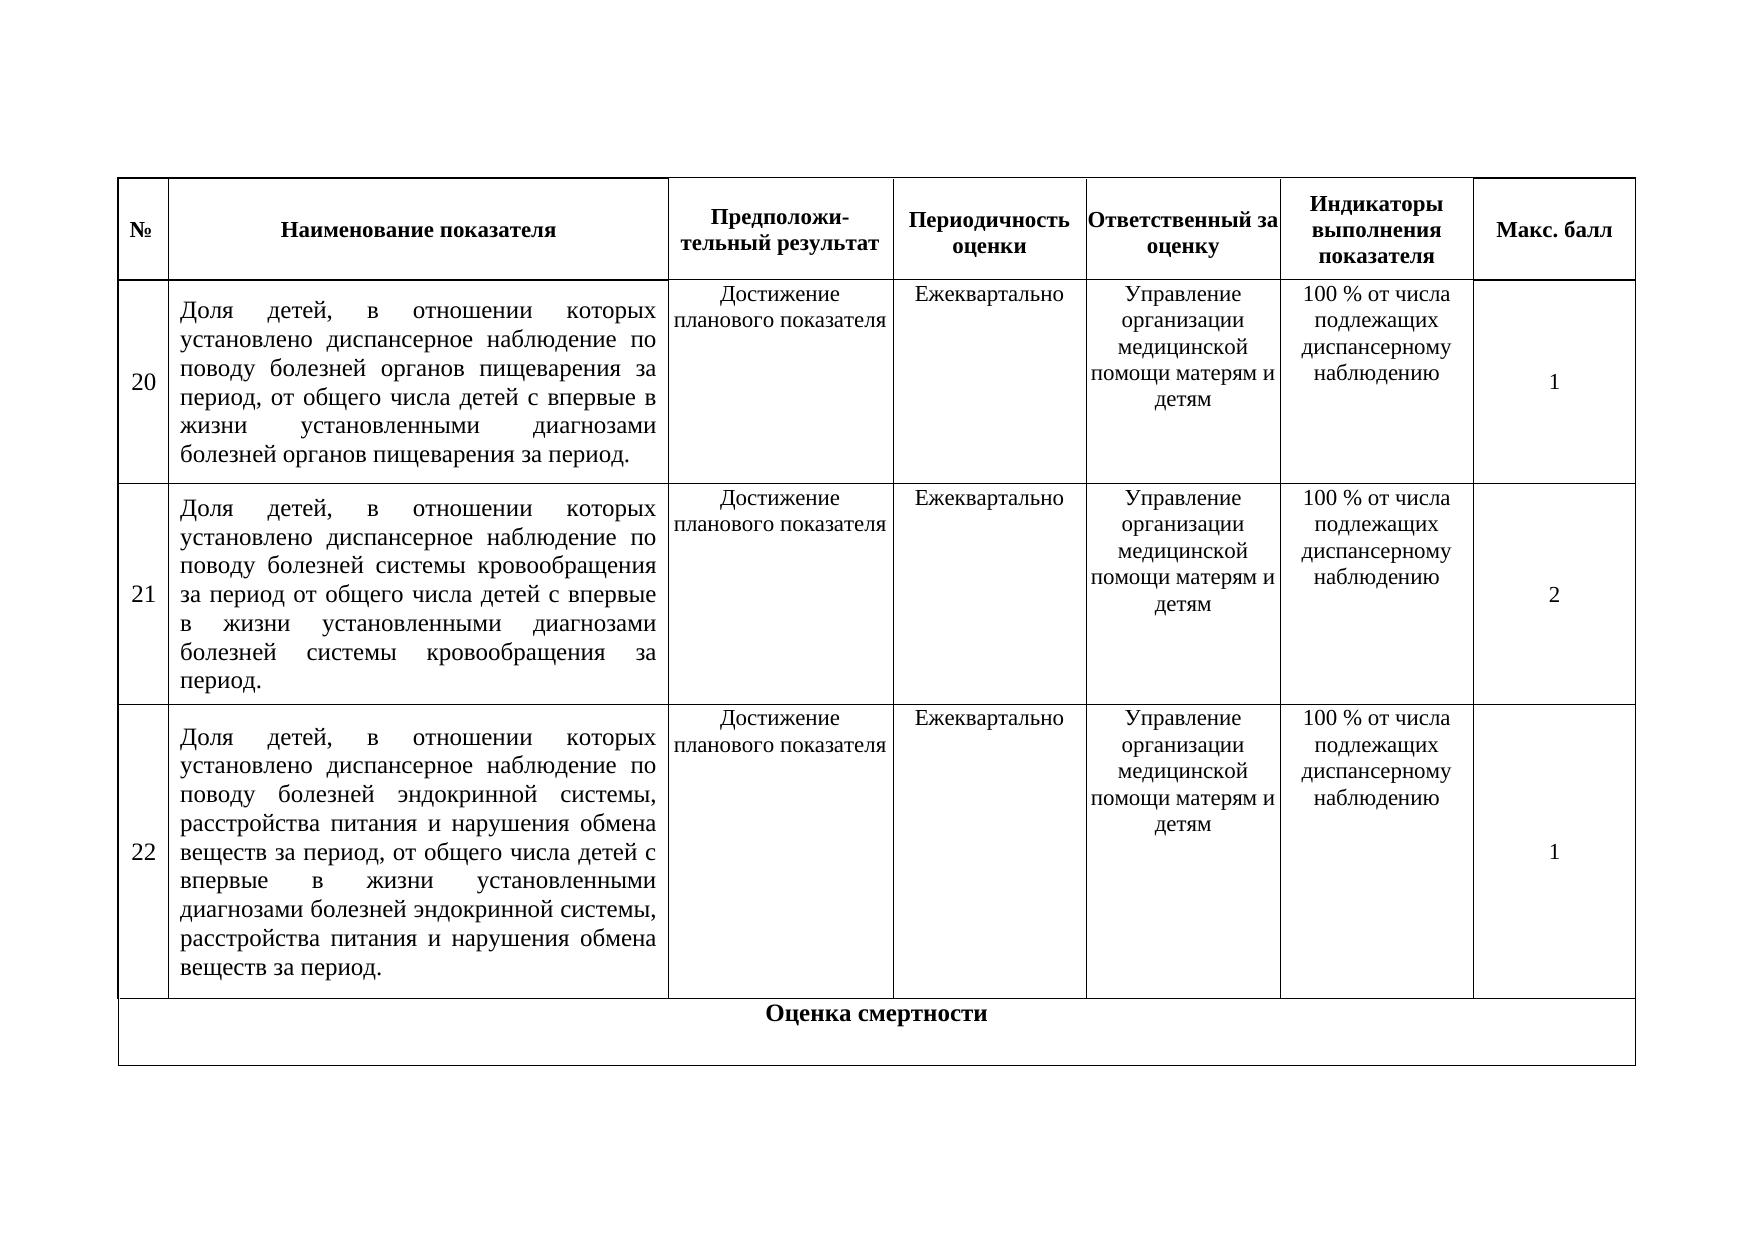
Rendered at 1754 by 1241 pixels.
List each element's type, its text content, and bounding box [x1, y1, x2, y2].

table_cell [1281, 280, 1473, 483]
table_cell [1087, 705, 1280, 997]
table_cell 22 [119, 705, 168, 997]
table_cell Управление организации медицинской помощи матерям и детям [1087, 484, 1280, 703]
table_header № [119, 179, 168, 279]
table_cell 1 [1474, 281, 1635, 483]
table_cell Доля детей, в отношении которых установлено диспансерное наблюдение по поводу болезней эндокринной системы, расстройства питания и нарушения обмена веществ за период, от общего числа детей с впервые в жизни установленными диагнозами болезней эндокринной системы, расстройства питания и нарушения обмена веществ за период. [169, 705, 668, 997]
table_cell Доля детей, в отношении которых установлено диспансерное наблюдение по поводу болезней системы кровообращения за период от общего числа детей с впервые в жизни установленными диагнозами болезней системы кровообращения за период. [169, 484, 668, 703]
table_cell Оценка смертности [119, 999, 1635, 1064]
table_cell Ежеквартально [894, 705, 1086, 997]
table_cell 21 [119, 484, 168, 703]
table_header Макс. балл [1474, 179, 1635, 279]
table_cell Достижение планового показателя [669, 705, 893, 997]
table_cell 100 % от числа подлежащих диспансерному наблюдению [1281, 705, 1473, 997]
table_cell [1087, 280, 1280, 483]
table_header Периодичность оценки [893, 178, 1087, 279]
table_cell Ежеквартально [894, 280, 1086, 483]
table_cell 1 [1474, 705, 1635, 997]
table_header Индикаторы выполнения показателя [1280, 178, 1473, 279]
table_cell 100 % от числа подлежащих диспансерному наблюдению [1281, 484, 1473, 703]
table_cell Доля детей, в отношении которых установлено диспансерное наблюдение по поводу болезней органов пищеварения за период, от общего числа детей с впервые в жизни установленными диагнозами болезней органов пищеварения за период. [169, 281, 668, 483]
table_cell 2 [1474, 484, 1635, 703]
table_cell 20 [119, 281, 168, 483]
table_header Наименование показателя [169, 179, 668, 279]
table_header Ответственный за оценку [1087, 178, 1280, 279]
table_cell Ежеквартально [894, 484, 1086, 703]
table_header Предположи- тельный результат [669, 178, 893, 279]
table_cell Достижение планового показателя [669, 484, 893, 703]
table_cell Достижение планового показателя [669, 280, 893, 483]
